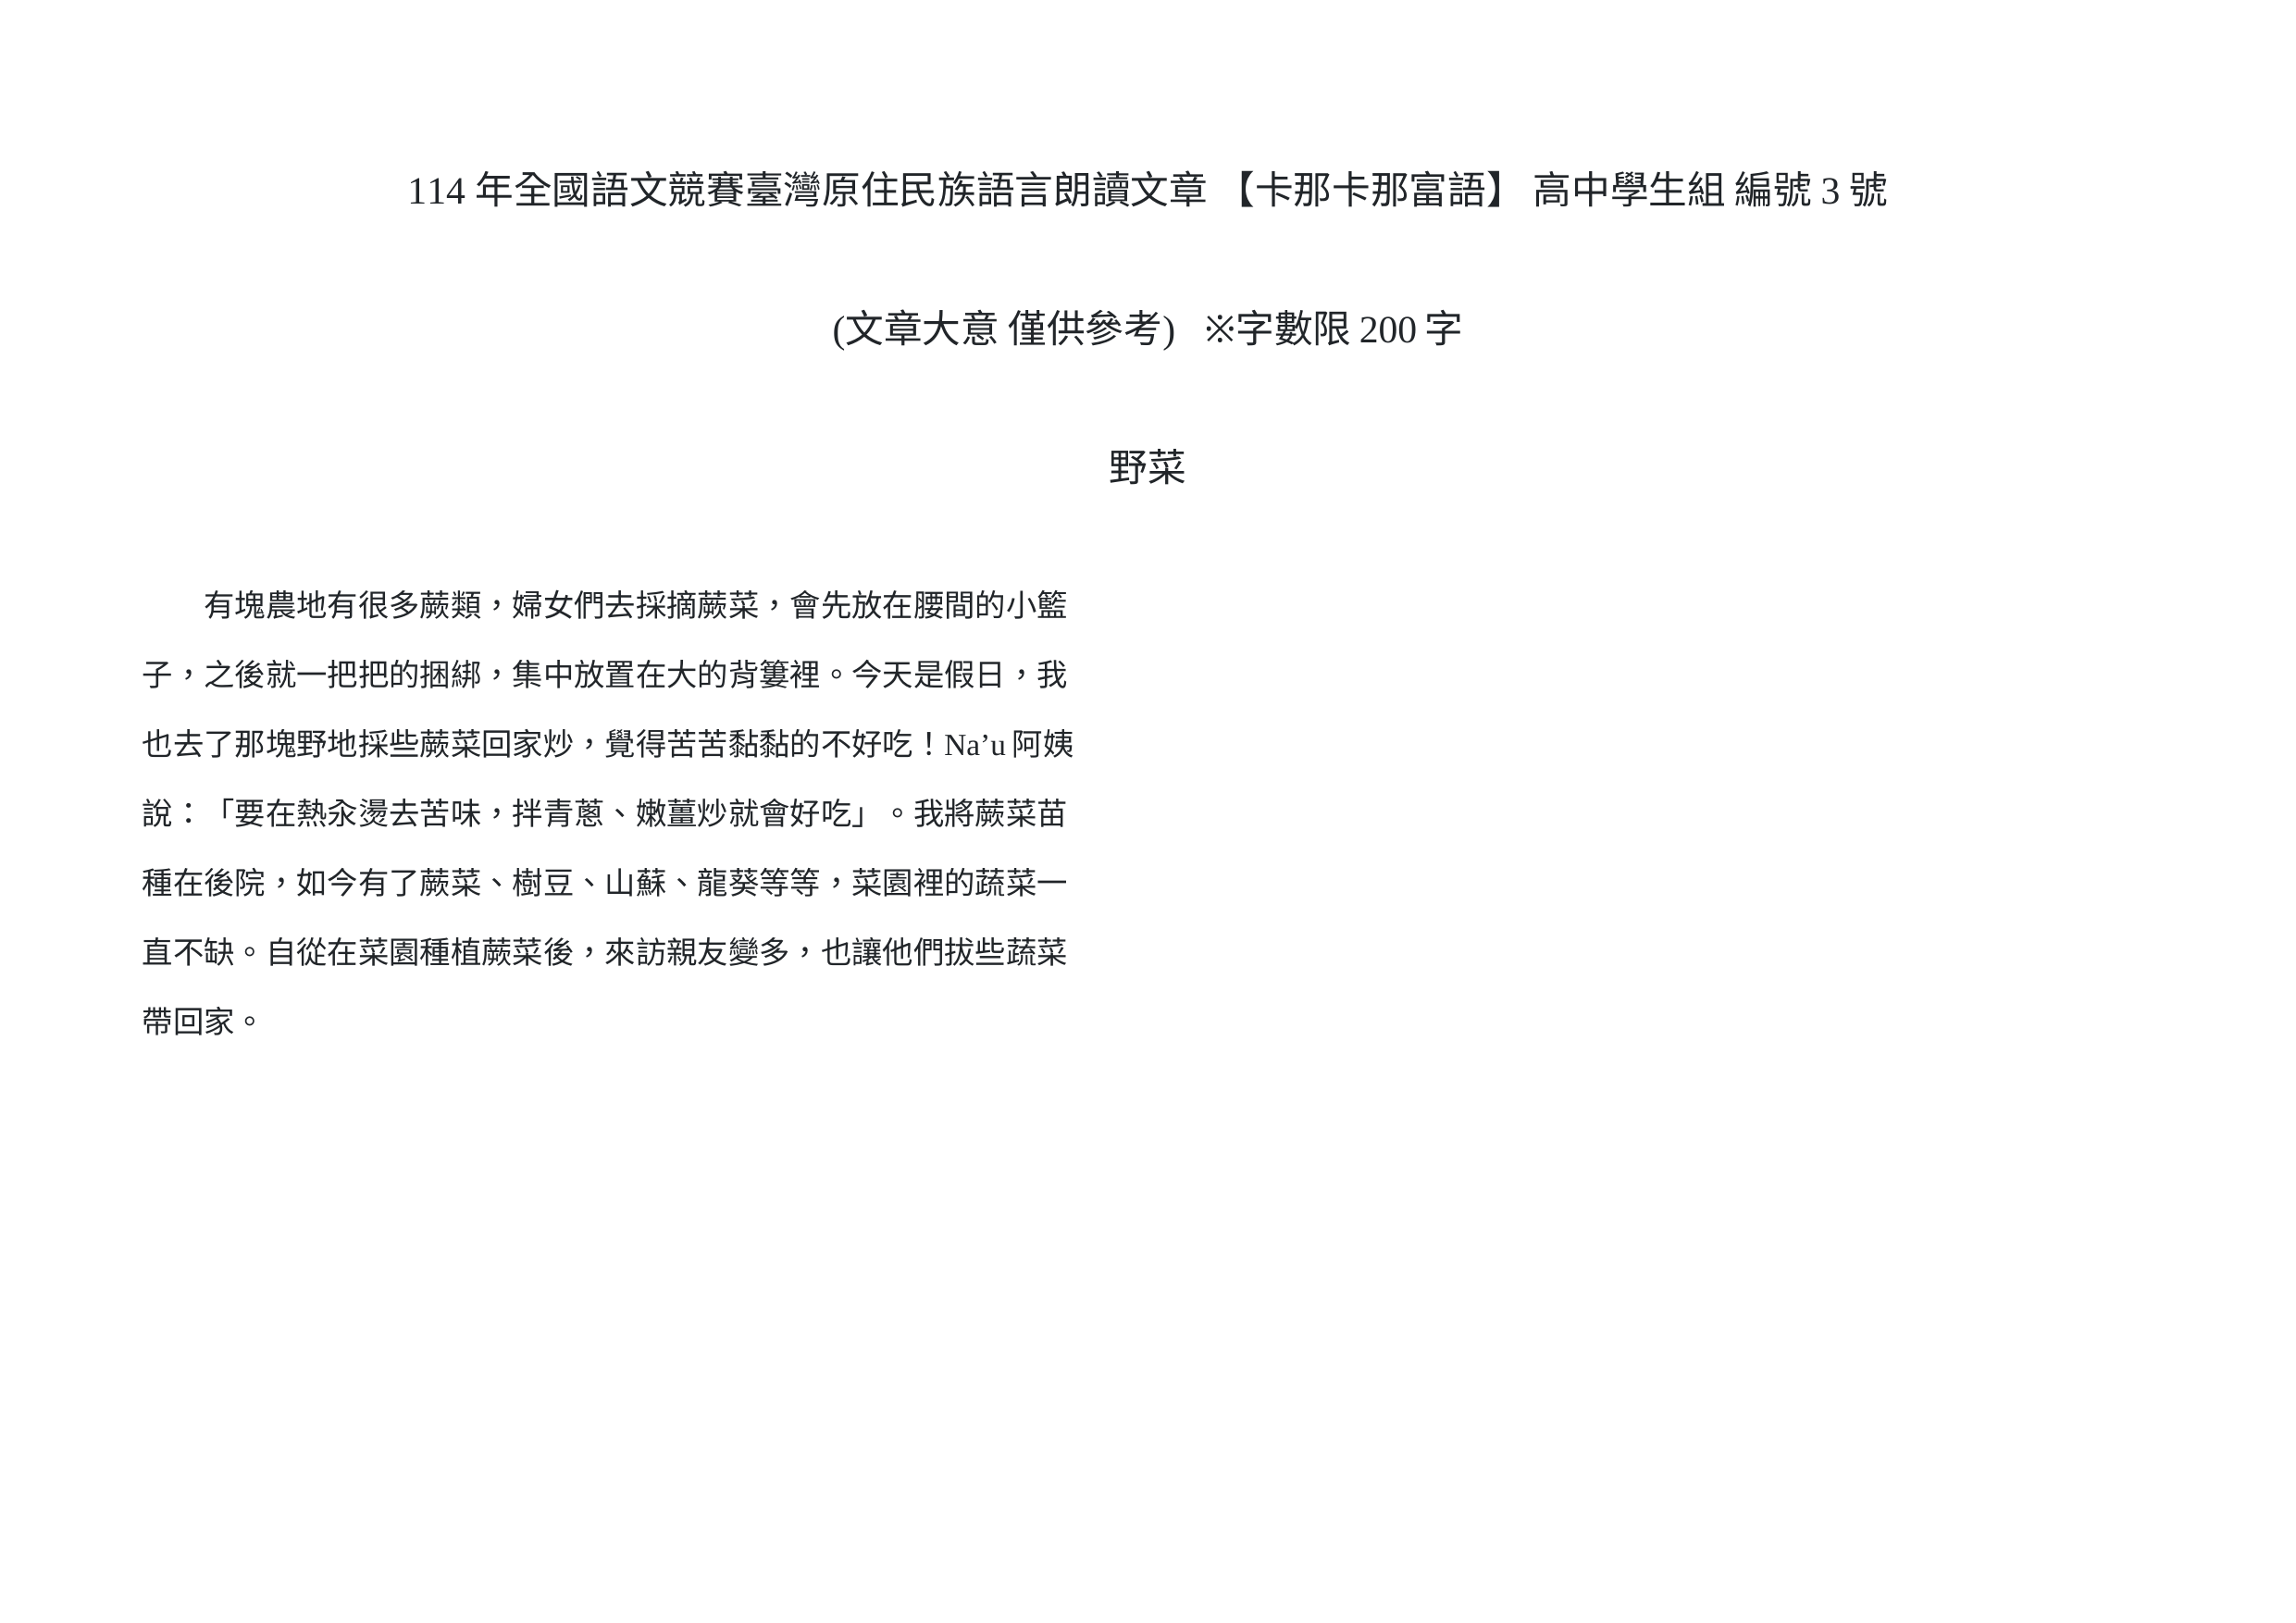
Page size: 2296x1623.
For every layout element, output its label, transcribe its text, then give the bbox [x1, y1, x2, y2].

text (文章大意 僅供參考) ※字數限200字 [142, 291, 2153, 360]
text 114 年全國語文競賽臺灣原住民族語言朗讀文章 【卡那卡那富語】 高中學生組 編號 3 號 [142, 152, 2153, 221]
text 野菜 [142, 429, 2153, 499]
text 有塊農地有很多蕨類，婦女們去採摘蕨菜，會先放在腰間的小籃子，之後就一把把的捆綁，集中放置在大的背簍裡。今天是假日，我也去了那塊野地採些蕨菜回家炒，覺得苦苦黏黏的不好吃！Na’u阿姨說：「要在熱汆燙去苦味，拌青蔥、嫩薑炒就會好吃」。我將蕨菜苗種在後院，如今有了蕨菜、樹豆、山蘇、龍葵等等，菜園裡的蔬菜一直不缺。自從在菜園種植蕨菜後，來訪親友變多，也讓他們拔些蔬菜帶回家。 [142, 568, 1090, 1054]
